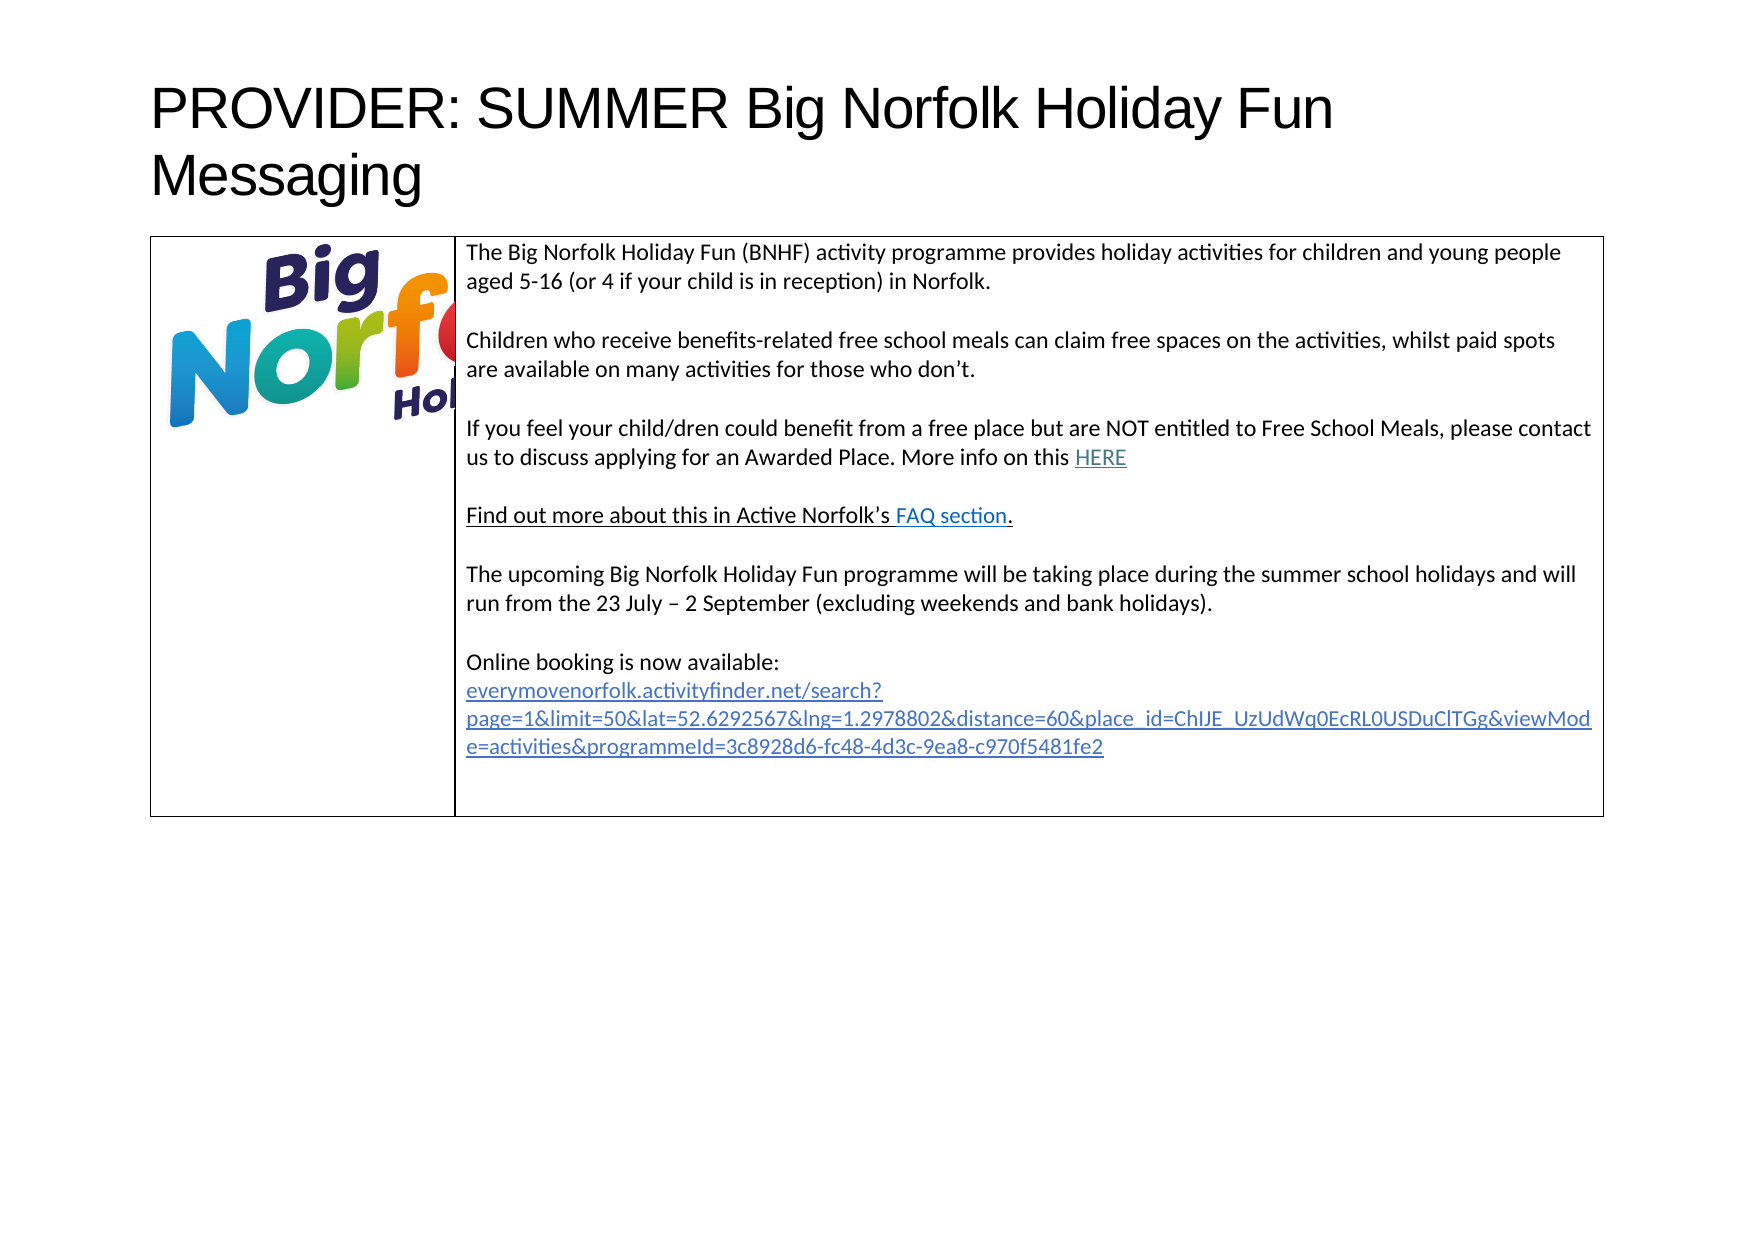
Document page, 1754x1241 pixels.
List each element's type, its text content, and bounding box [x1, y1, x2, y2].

picture [161, 237, 455, 436]
table_cell The Big Norfolk Holiday Fun (BNHF) activity programme provides holiday activities for children and young people aged 5-16 (or 4 if your child is in reception) in Norfolk. Children who receive benefits-related free school meals can claim free spaces on the activities, whilst paid spots are available on many activities for those who don’t. If you feel your child/dren could benefit from a free place but are NOT entitled to Free School Meals, please contact us to discuss applying for an Awarded Place. More info on this HERE Find out more about this in Active Norfolk’s FAQ section. The upcoming Big Norfolk Holiday Fun programme will be taking place during the summer school holidays and will run from the 23 July – 2 September (excluding weekends and bank holidays). Online booking is now available: everymovenorfolk.activityfinder.net/search?page=1&limit=50&lat=52.6292567&lng=1.2978802&distance=60&place_id=ChIJE_UzUdWq0EcRL0USDuClTGg&viewMode=activities&programmeId=3c8928d6-fc48-4d3c-9ea8-c970f5481fe2 [456, 237, 1603, 816]
table_cell [151, 237, 454, 816]
